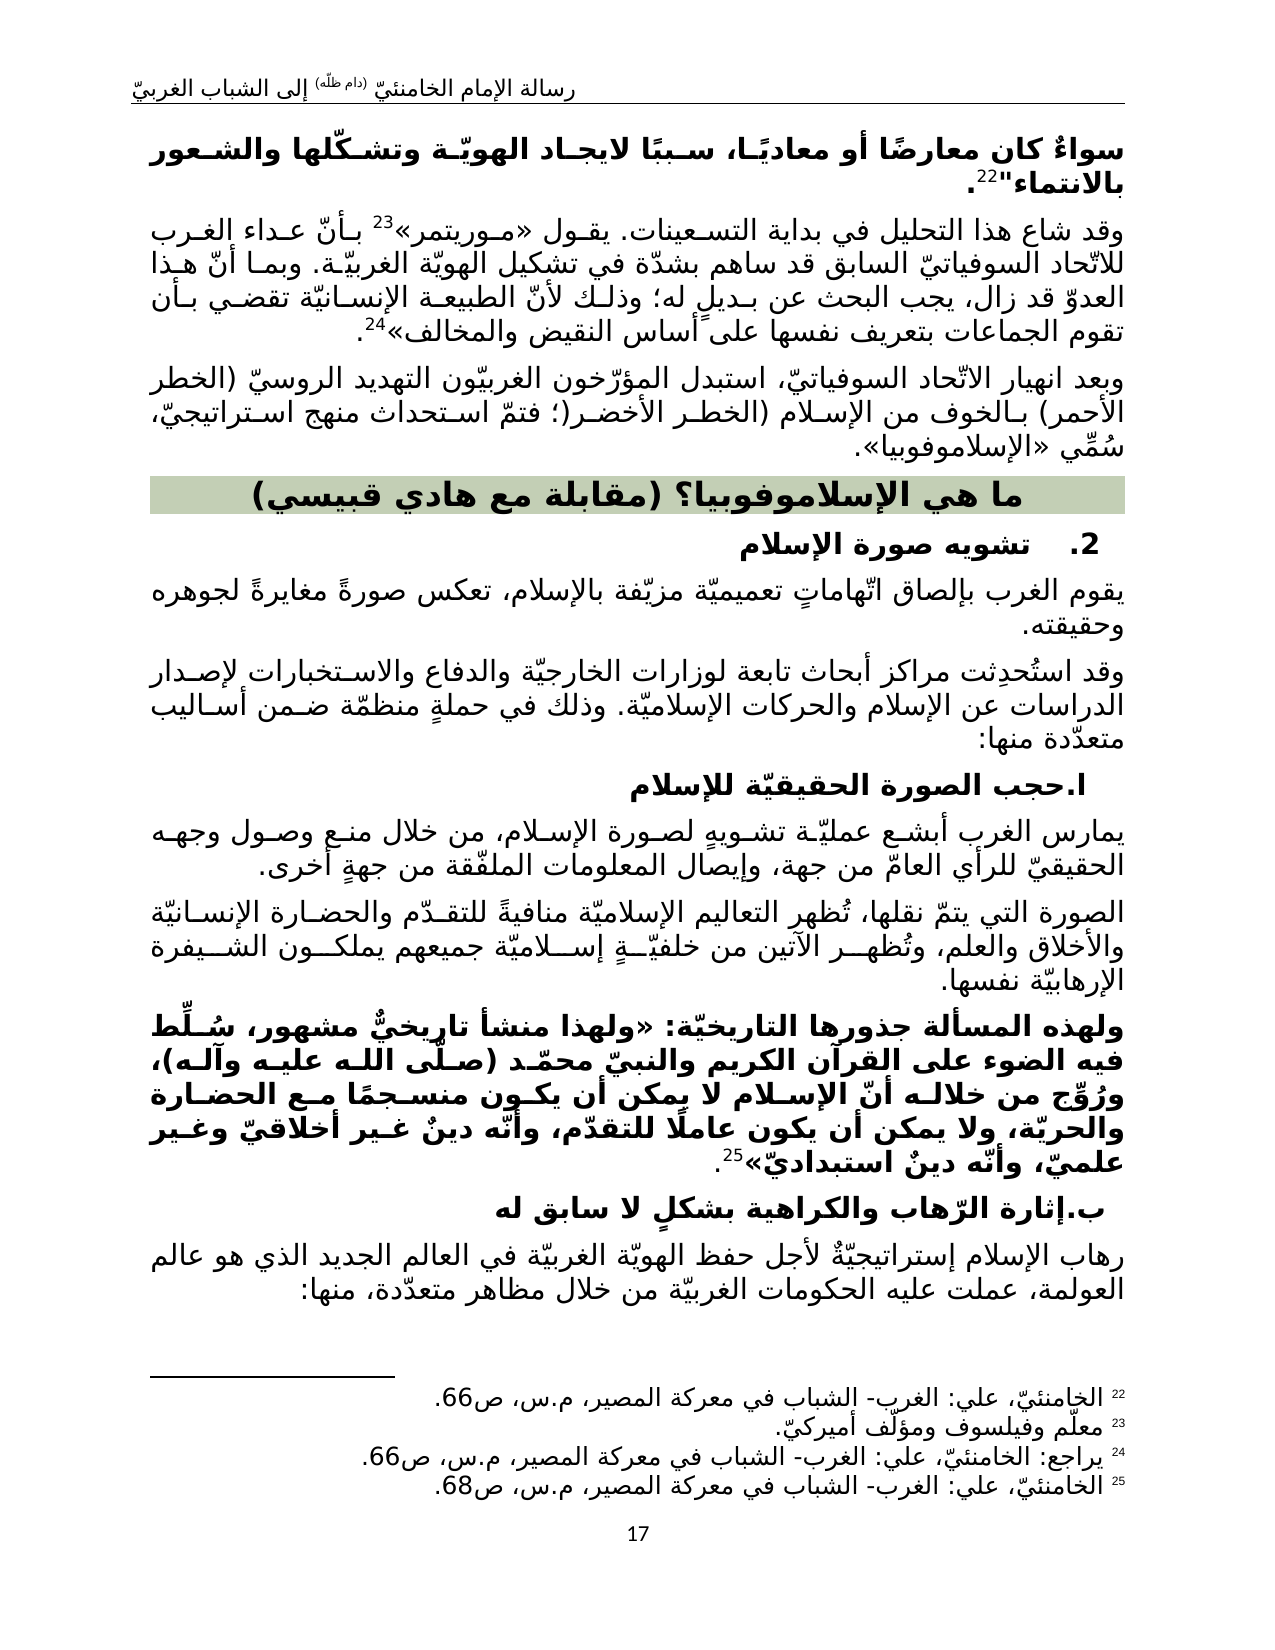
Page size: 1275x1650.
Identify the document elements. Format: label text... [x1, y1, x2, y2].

subtitle ما هي الإسلاموفوبيا؟ (مقابلة مع هادي قبيسي) [150, 476, 1125, 514]
list حجب الصورة الحقيقيّة للإسلام [150, 768, 1106, 802]
text الصورة التي يتمّ نقلها، تُظهر التعاليم الإسلاميّة منافيةً للتقدّم والحضارة الإنسانيّة والأخلاق والعلم، وتُظهر الآتين من خلفيّةٍ إسلاميّة جميعهم يملكون الشيفرة الإرهابيّة نفسها. [150, 895, 1125, 997]
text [150, 132, 1125, 200]
list تشويه صورة الإسلام [150, 527, 1069, 561]
text رهاب الإسلام إستراتيجيّةٌ لأجل حفظ الهويّة الغربيّة في العالم الجديد الذي هو عالم العولمة، عملت عليه الحكومات الغربيّة من خلال مظاهر متعدّدة، منها: [150, 1238, 1125, 1306]
text يقوم الغرب بإلصاق اتّهاماتٍ تعميميّة مزيّفة بالإسلام، تعكس صورةً مغايرةً لجوهره وحقيقته. [150, 573, 1125, 641]
text وبعد انهيار الاتّحاد السوفياتيّ، استبدل المؤرّخون الغربيّون التهديد الروسيّ (الخطر الأحمر) بالخوف من الإسلام (الخطر الأخضر(؛ فتمّ استحداث منهج استراتيجيّ، سُمِّي «الإسلاموفوبيا». [150, 361, 1125, 463]
text وقد استُحدِثت مراكز أبحاث تابعة لوزارات الخارجيّة والدفاع والاستخبارات لإصدار الدراسات عن الإسلام والحركات الإسلاميّة. وذلك في حملةٍ منظمّة ضمن أساليب متعدّدة منها: [150, 654, 1125, 756]
text ولهذه المسألة جذورها التاريخيّة: «ولهذا منشأ تاريخيٌّ مشهور، سُلِّط فيه الضوء على القرآن الكريم والنبيّ محمّد (صلّى الله عليه وآله)، ورُوِّج من خلاله أنّ الإسلام لا يمكن أن يكون منسجمًا مع الحضارة والحريّة، ولا يمكن أن يكون عاملًا للتقدّم، وأنّه دينٌ غير أخلاقيّ وغير علميّ، وأنّه دينٌ استبداديّ». [150, 1009, 1125, 1179]
text يمارس الغرب أبشع عمليّة تشويهٍ لصورة الإسلام، من خلال منع وصول وجهه الحقيقيّ للرأي العامّ من جهة، وإيصال المعلومات الملفّقة من جهةٍ أخرى. [150, 815, 1125, 883]
list إثارة الرّهاب والكراهية بشكلٍ لا سابق له [150, 1192, 1106, 1226]
text وقد شاع هذا التحليل في بداية التسعينات. يقول «موريتمر» بأنّ عداء الغرب للاتّحاد السوفياتيّ السابق قد ساهم بشدّة في تشكيل الهويّة الغربيّة. وبما أنّ هذا العدوّ قد زال، يجب البحث عن بديلٍ له؛ وذلك لأنّ الطبيعة الإنسانيّة تقضي بأن تقوم الجماعات بتعريف نفسها على أساس النقيض والمخالف». [150, 213, 1125, 349]
